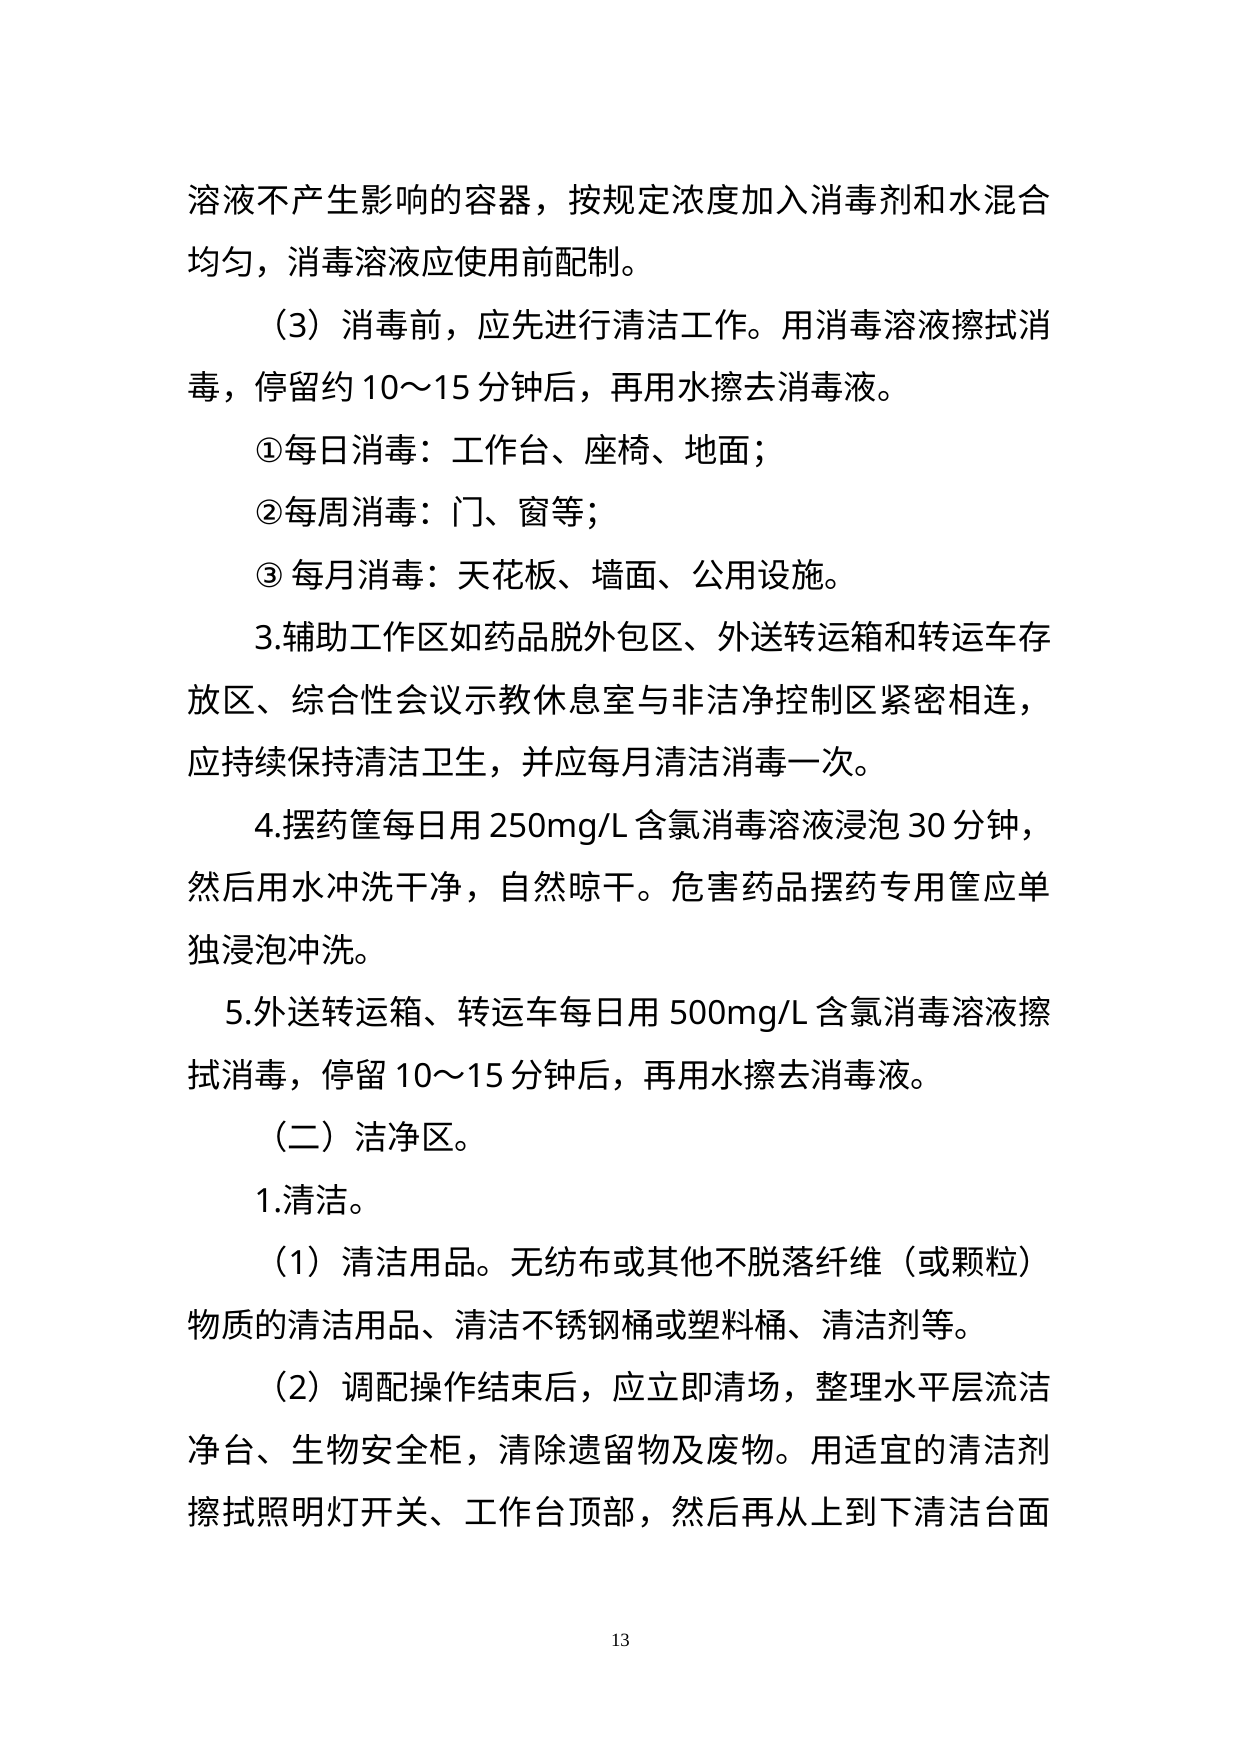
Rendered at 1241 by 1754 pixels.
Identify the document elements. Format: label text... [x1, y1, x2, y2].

text ②每周消毒：门、窗等； [187, 474, 1053, 537]
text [187, 1349, 1053, 1537]
text ①每日消毒：工作台、座椅、地面； [187, 412, 1053, 474]
text （二）洁净区。 [187, 1099, 1053, 1162]
text 1.清洁。 [187, 1162, 1053, 1224]
text 3.辅助工作区如药品脱外包区、外送转运箱和转运车存放区、综合性会议示教休息室与非洁净控制区紧密相连，应持续保持清洁卫生，并应每月清洁消毒一次。 [187, 599, 1053, 787]
text （3）消毒前，应先进行清洁工作。用消毒溶液擦拭消毒，停留约10～15分钟后，再用水擦去消毒液。 [187, 287, 1053, 412]
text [187, 162, 1053, 287]
text 5.外送转运箱、转运车每日用500mg/L含氯消毒溶液擦拭消毒，停留10～15分钟后，再用水擦去消毒液。 [187, 974, 1053, 1099]
text 4.摆药筐每日用250mg/L含氯消毒溶液浸泡30分钟，然后用水冲洗干净，自然晾干。危害药品摆药专用筐应单独浸泡冲洗。 [187, 787, 1053, 974]
text ③每月消毒：天花板、墙面、公用设施。 [187, 537, 1053, 599]
text （1）清洁用品。无纺布或其他不脱落纤维（或颗粒）物质的清洁用品、清洁不锈钢桶或塑料桶、清洁剂等。 [187, 1224, 1053, 1349]
